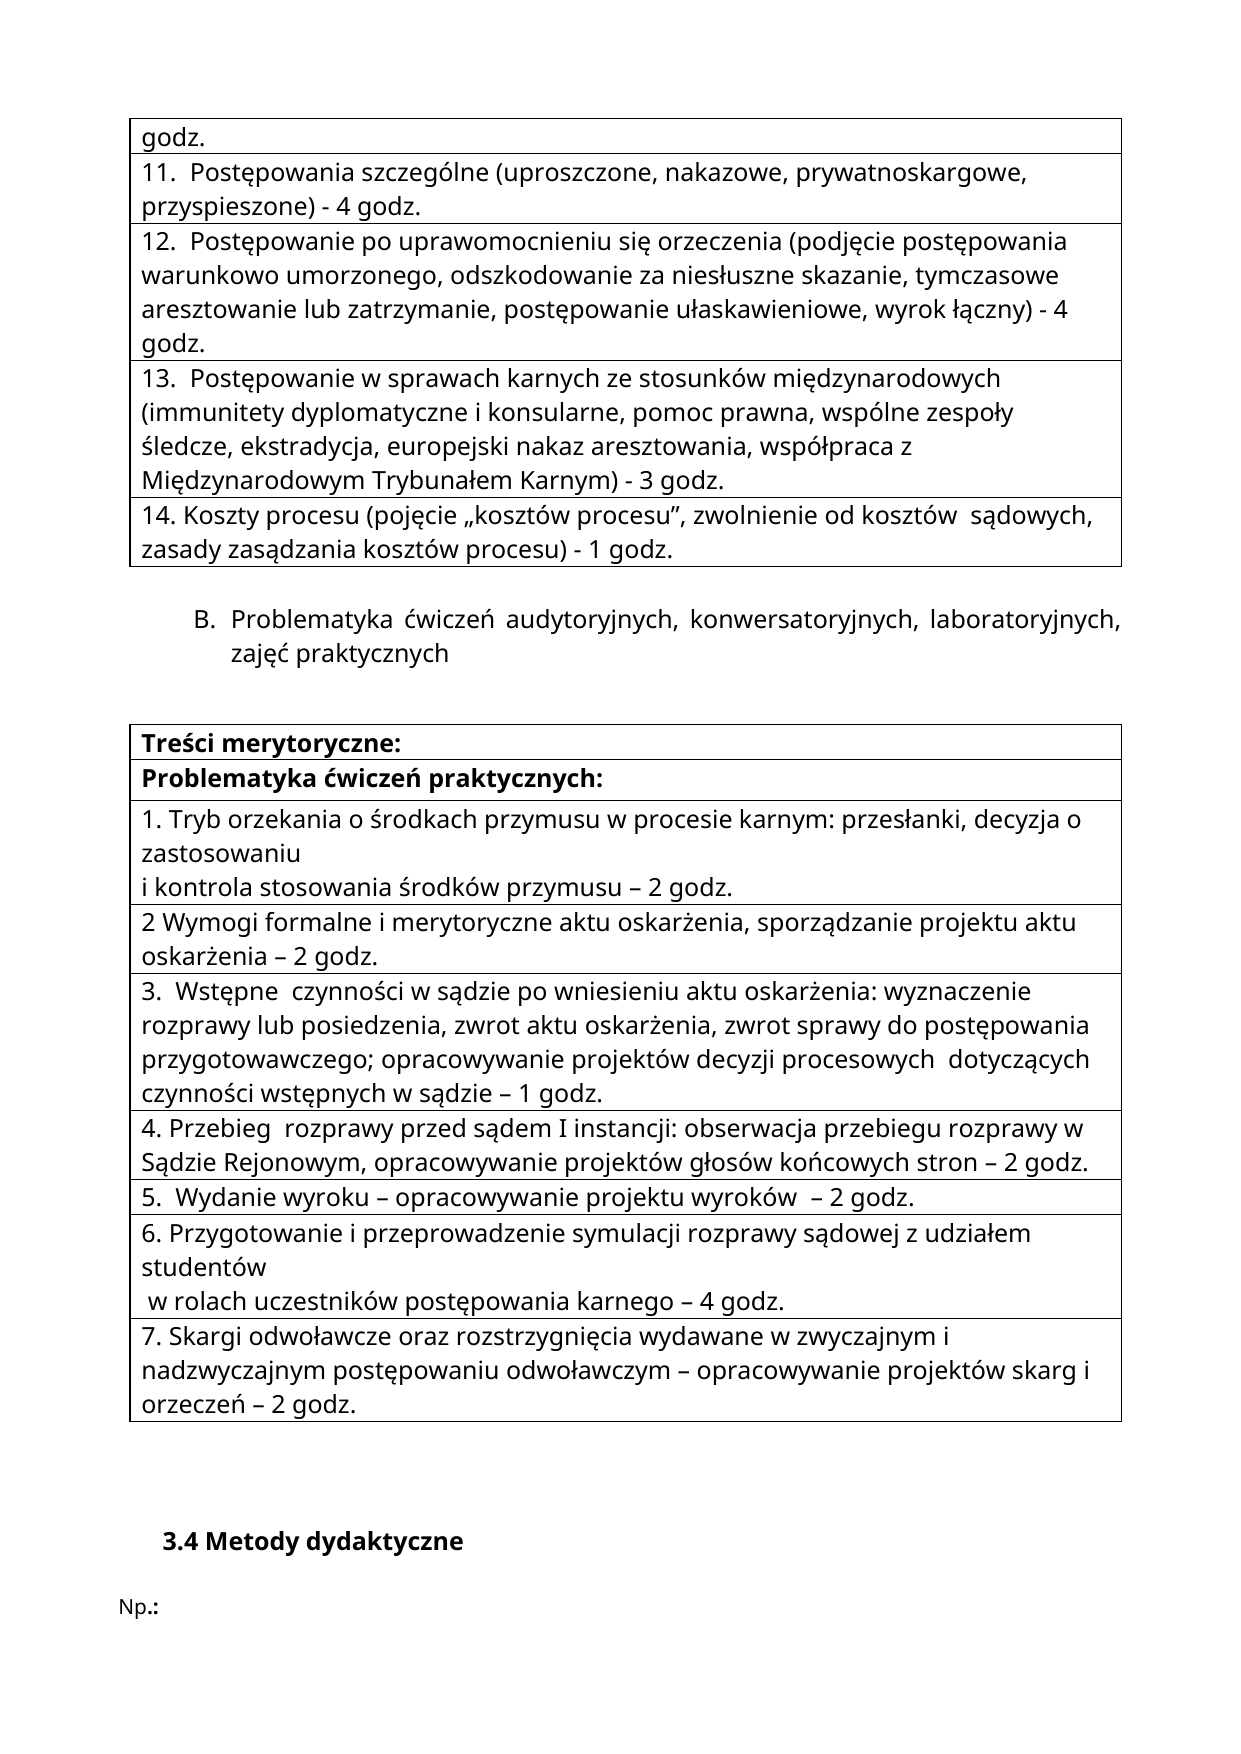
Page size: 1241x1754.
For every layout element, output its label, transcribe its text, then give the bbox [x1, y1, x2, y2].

table_cell 7. Skargi odwoławcze oraz rozstrzygnięcia wydawane w zwyczajnym i nadzwyczajnym postępowaniu odwoławczym – opracowywanie projektów skarg i orzeczeń – 2 godz. [131, 1319, 1121, 1421]
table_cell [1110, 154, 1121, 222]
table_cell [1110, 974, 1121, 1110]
text 3.4 Metody dydaktyczne [162, 1524, 1122, 1558]
text Np.: [118, 1592, 1122, 1620]
table_cell 13. Postępowanie w sprawach karnych ze stosunków międzynarodowych (immunitety dyplomatyczne i konsularne, pomoc prawna, wspólne zespoły śledcze, ekstradycja, europejski nakaz aresztowania, współpraca z Międzynarodowym Trybunałem Karnym) - 3 godz. [131, 361, 1121, 497]
table_cell 1. Tryb orzekania o środkach przymusu w procesie karnym: przesłanki, decyzja o zastosowaniu i kontrola stosowania środków przymusu – 2 godz. [131, 801, 1121, 903]
table_cell 5. Wydanie wyroku – opracowywanie projektu wyroków – 2 godz. [131, 1180, 1121, 1214]
table_cell 4. Przebieg rozprawy przed sądem I instancji: obserwacja przebiegu rozprawy w Sądzie Rejonowym, opracowywanie projektów głosów końcowych stron – 2 godz. [131, 1111, 1121, 1179]
table_cell 12. Postępowanie po uprawomocnieniu się orzeczenia (podjęcie postępowania warunkowo umorzonego, odszkodowanie za niesłuszne skazanie, tymczasowe aresztowanie lub zatrzymanie, postępowanie ułaskawieniowe, wyrok łączny) - 4 godz. [131, 224, 1121, 360]
list Problematyka ćwiczeń audytoryjnych, konwersatoryjnych, laboratoryjnych, zajęć praktycznych [193, 601, 1122, 669]
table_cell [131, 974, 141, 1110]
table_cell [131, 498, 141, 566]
table_header Treści merytoryczne: [131, 725, 1121, 759]
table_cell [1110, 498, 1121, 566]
table_cell 6. Przygotowanie i przeprowadzenie symulacji rozprawy sądowej z udziałem studentów w rolach uczestników postępowania karnego – 4 godz. [131, 1215, 1121, 1317]
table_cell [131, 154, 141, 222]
table_cell Problematyka ćwiczeń praktycznych: [131, 760, 1121, 800]
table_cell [131, 119, 1121, 153]
table_cell 2 Wymogi formalne i merytoryczne aktu oskarżenia, sporządzanie projektu aktu oskarżenia – 2 godz. [131, 905, 1121, 973]
